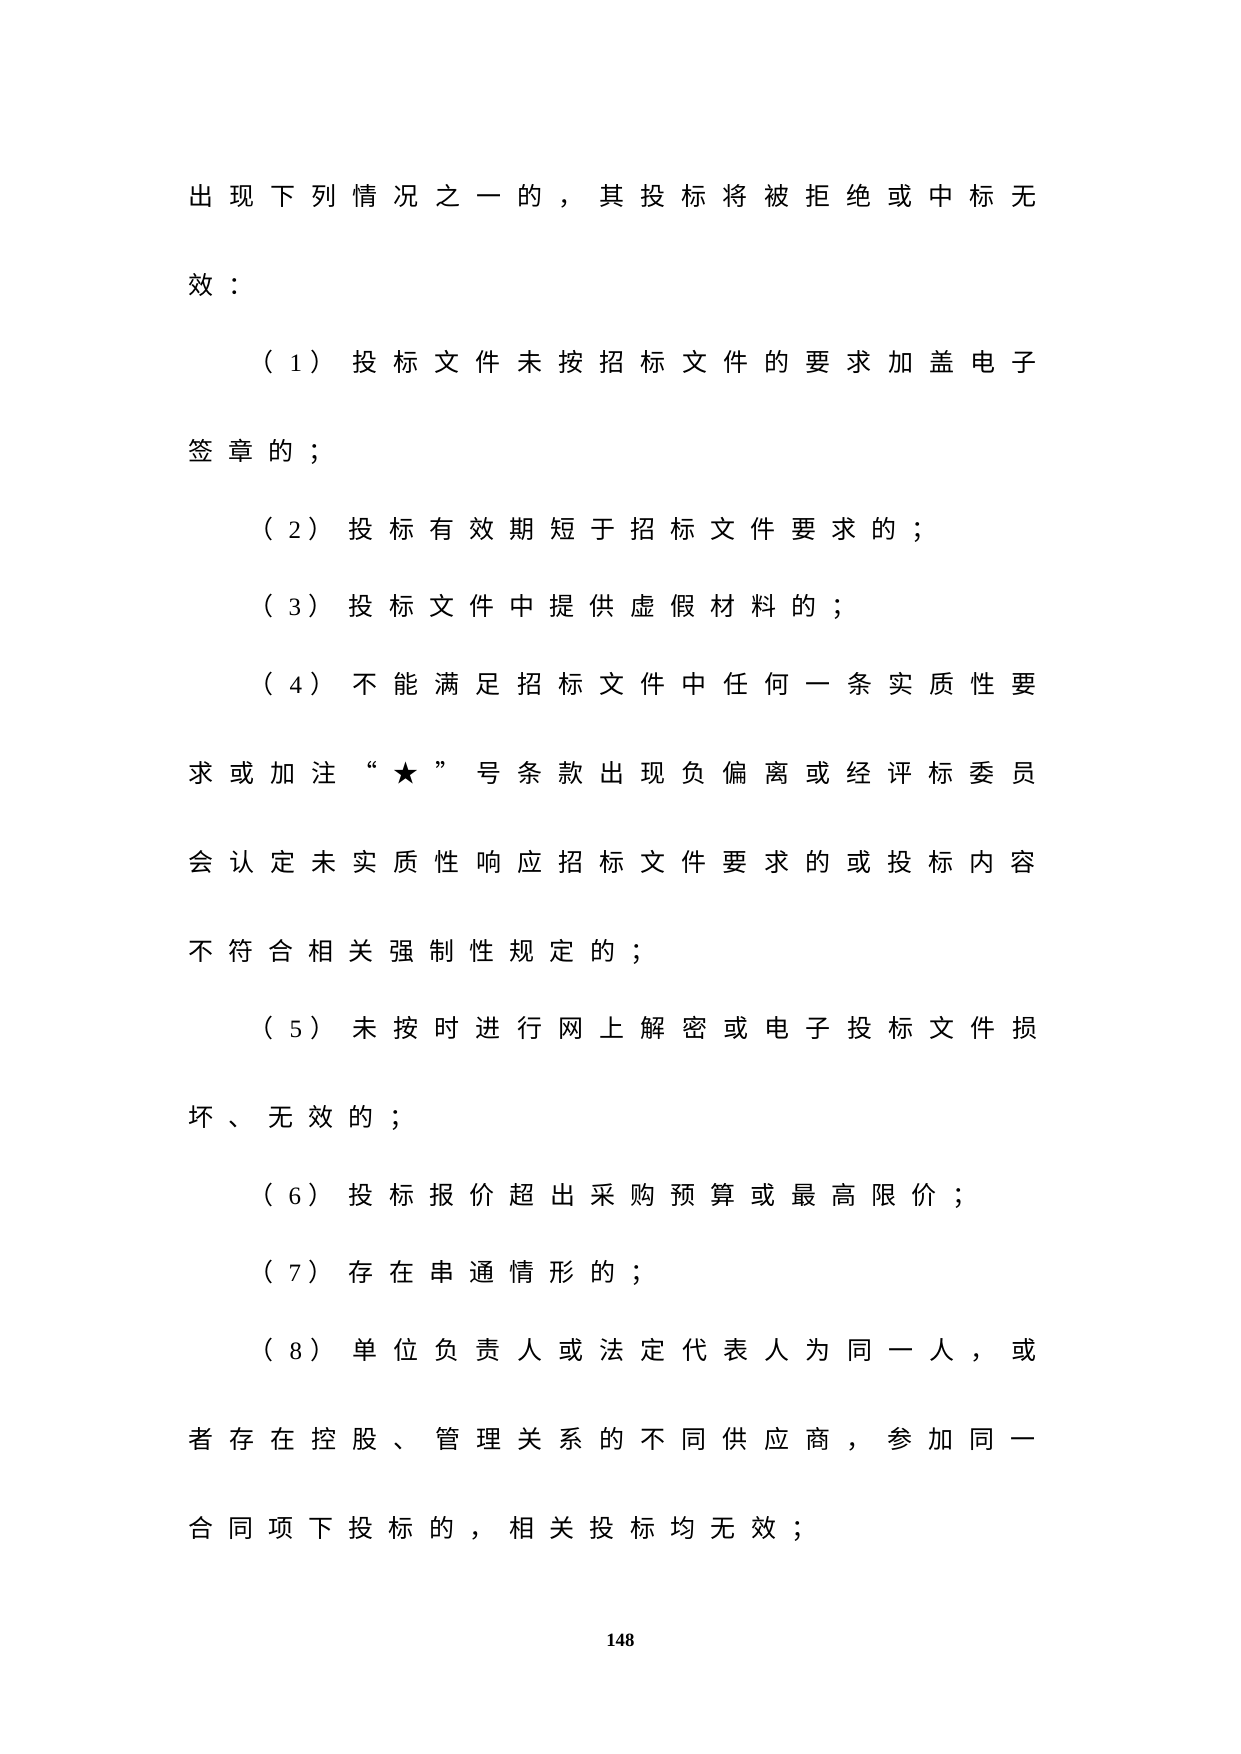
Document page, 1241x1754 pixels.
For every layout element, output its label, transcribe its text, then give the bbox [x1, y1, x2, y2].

text （7）存在串通情形的； [188, 1241, 1052, 1301]
text （2）投标有效期短于招标文件要求的； [188, 498, 1052, 557]
text （5）未按时进行网上解密或电子投标文件损坏、无效的； [188, 997, 1052, 1146]
text （1）投标文件未按招标文件的要求加盖电子签章的； [188, 331, 1052, 479]
text （3）投标文件中提供虚假材料的； [188, 575, 1052, 634]
text （8）单位负责人或法定代表人为同一人，或者存在控股、管理关系的不同供应商，参加同一合同项下投标的，相关投标均无效； [188, 1319, 1052, 1556]
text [188, 164, 1052, 313]
text （6）投标报价超出采购预算或最高限价； [188, 1164, 1052, 1223]
text （4）不能满足招标文件中任何一条实质性要求或加注“★”号条款出现负偏离或经评标委员会认定未实质性响应招标文件要求的或投标内容不符合相关强制性规定的； [188, 653, 1052, 979]
